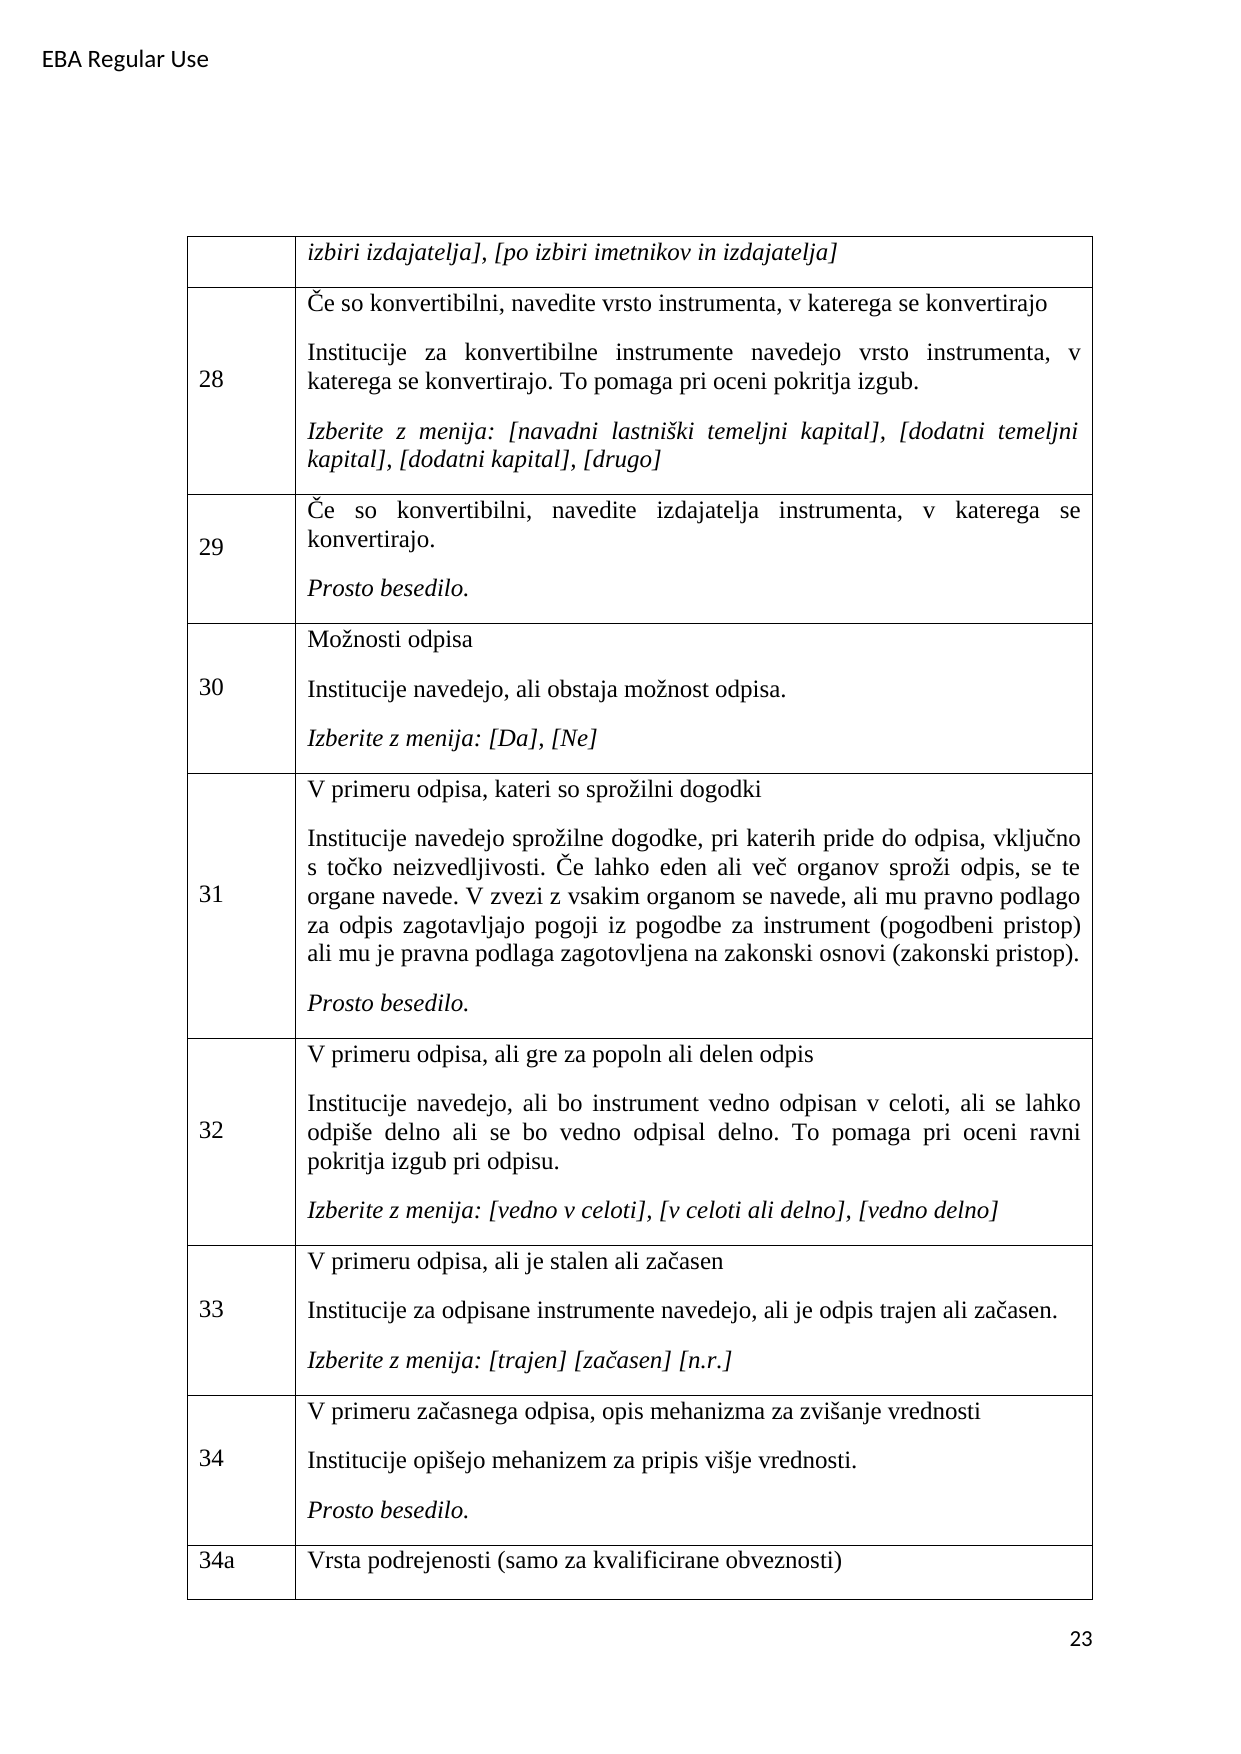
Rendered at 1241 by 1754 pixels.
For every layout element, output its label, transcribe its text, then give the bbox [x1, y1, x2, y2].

table_cell 27 [188, 237, 295, 287]
table_cell V primeru odpisa, ali gre za popoln ali delen odpis Institucije navedejo, ali bo instrument vedno odpisan v celoti, ali se lahko odpiše delno ali se bo vedno odpisal delno. To pomaga pri oceni ravni pokritja izgub pri odpisu. Izberite z menija: [vedno v celoti], [v celoti ali delno], [vedno delno] [296, 1039, 1092, 1245]
table_cell 28 [188, 288, 295, 494]
table_cell V primeru odpisa, kateri so sprožilni dogodki Institucije navedejo sprožilne dogodke, pri katerih pride do odpisa, vključno s točko neizvedljivosti. Če lahko eden ali več organov sproži odpis, se te organe navede. V zvezi z vsakim organom se navede, ali mu pravno podlago za odpis zagotavljajo pogoji iz pogodbe za instrument (pogodbeni pristop) ali mu je pravna podlaga zagotovljena na zakonski osnovi (zakonski pristop). Prosto besedilo. [296, 774, 1092, 1038]
table_cell Če so konvertibilni, navedite izdajatelja instrumenta, v katerega se konvertirajo. Prosto besedilo. [296, 495, 1092, 623]
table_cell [296, 237, 1092, 287]
table_cell 34 [188, 1396, 295, 1544]
table_cell V primeru začasnega odpisa, opis mehanizma za zvišanje vrednosti Institucije opišejo mehanizem za pripis višje vrednosti. Prosto besedilo. [296, 1396, 1092, 1544]
table_cell Če so konvertibilni, navedite vrsto instrumenta, v katerega se konvertirajo Institucije za konvertibilne instrumente navedejo vrsto instrumenta, v katerega se konvertirajo. To pomaga pri oceni pokritja izgub. Izberite z menija: [navadni lastniški temeljni kapital], [dodatni temeljni kapital], [dodatni kapital], [drugo] [296, 288, 1092, 494]
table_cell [296, 1546, 1092, 1599]
table_cell 34a [188, 1546, 295, 1599]
table_cell Možnosti odpisa Institucije navedejo, ali obstaja možnost odpisa. Izberite z menija: [Da], [Ne] [296, 624, 1092, 773]
table_cell 32 [188, 1039, 295, 1245]
table_cell V primeru odpisa, ali je stalen ali začasen Institucije za odpisane instrumente navedejo, ali je odpis trajen ali začasen. Izberite z menija: [trajen] [začasen] [n.r.] [296, 1246, 1092, 1395]
table_cell 30 [188, 624, 295, 773]
table_cell 29 [188, 495, 295, 623]
table_cell 33 [188, 1246, 295, 1395]
table_cell 31 [188, 774, 295, 1038]
